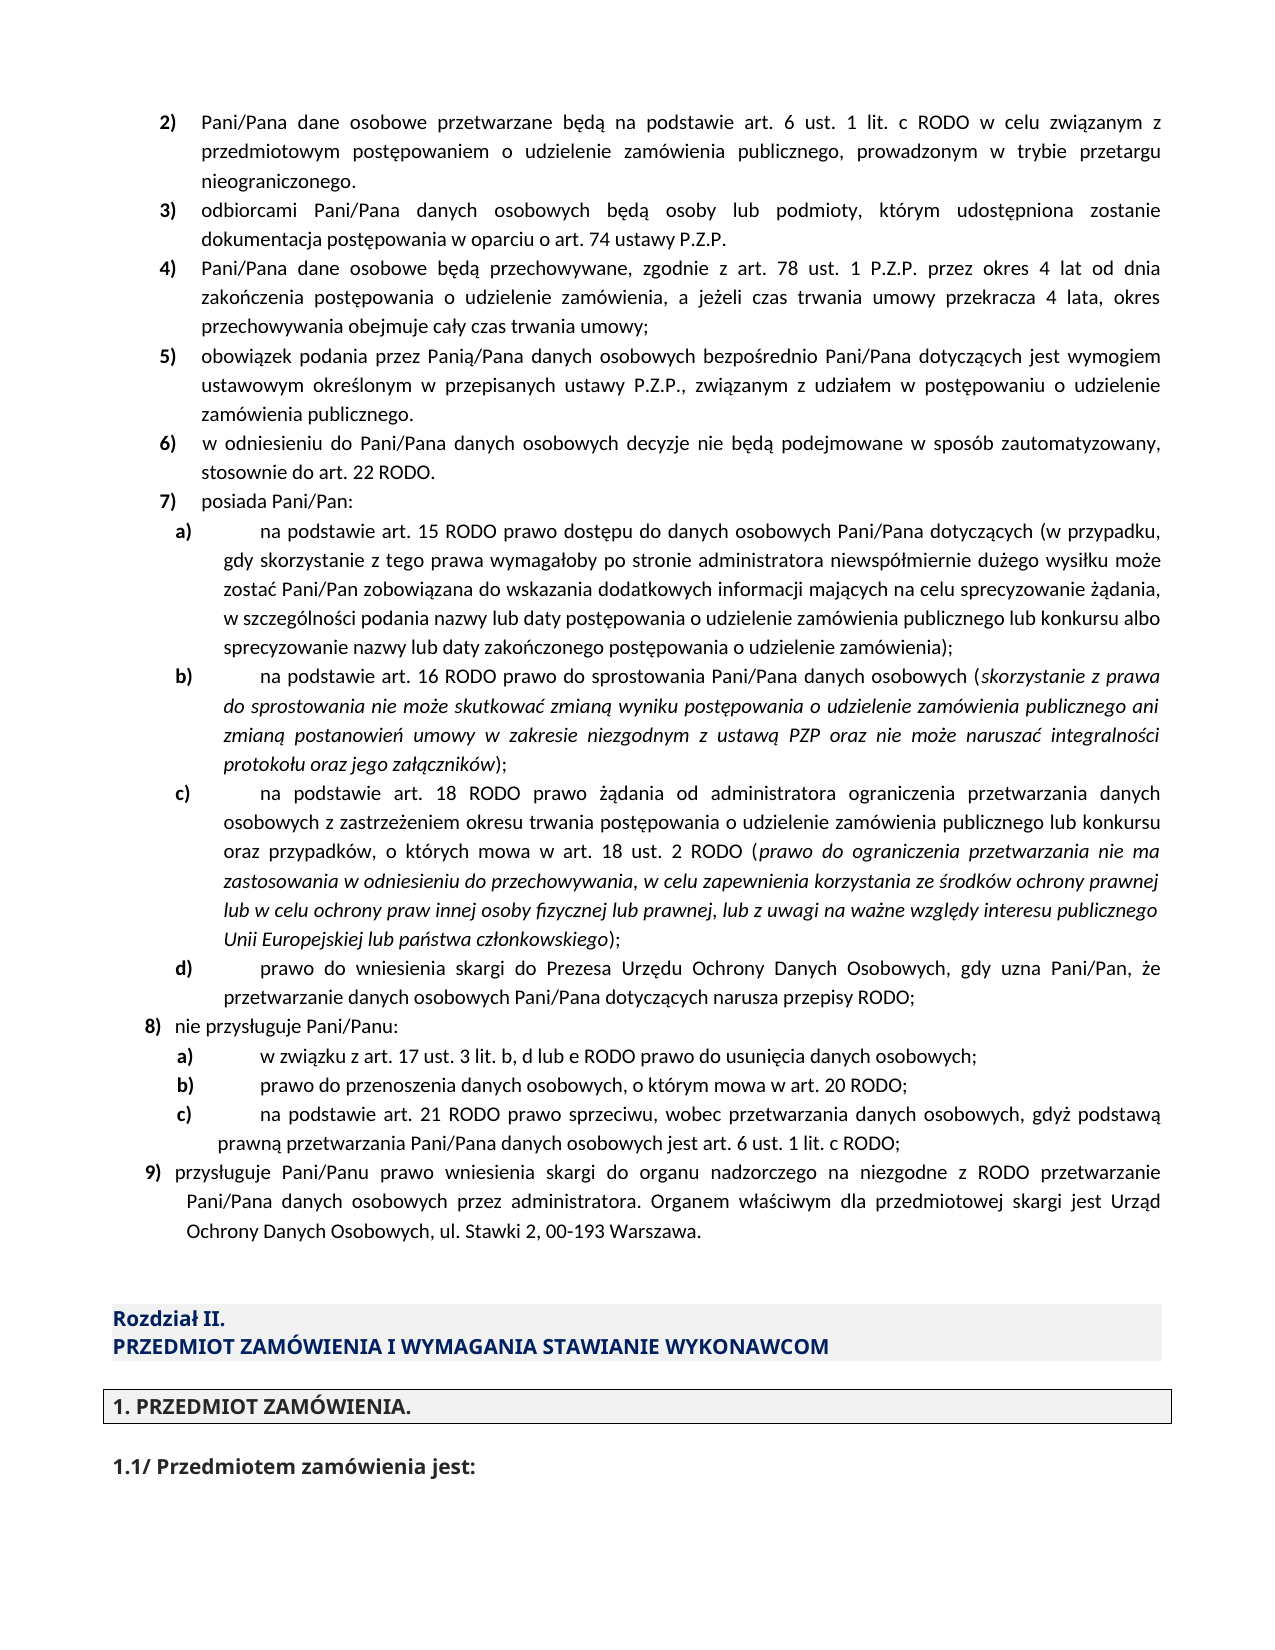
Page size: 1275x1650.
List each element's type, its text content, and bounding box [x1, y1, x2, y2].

text 1.1/ Przedmiotem zamówienia jest: [112, 1452, 1162, 1481]
text 1. PRZEDMIOT ZAMÓWIENIA. [104, 1390, 1171, 1423]
list obowiązek podania przez Panią/Pana danych osobowych bezpośrednio Pani/Pana dotyczących jest wymogiem ustawowym określonym w przepisanych ustawy P.Z.P., związanym z udziałem w postępowaniu o udzielenie zamówienia publicznego. [159, 343, 1162, 427]
list na podstawie art. 15 RODO prawo dostępu do danych osobowych Pani/Pana dotyczących (w przypadku, gdy skorzystanie z tego prawa wymagałoby po stronie administratora niewspółmiernie dużego wysiłku może zostać Pani/Pan zobowiązana do wskazania dodatkowych informacji mających na celu sprecyzowanie żądania, w szczególności podania nazwy lub daty postępowania o udzielenie zamówienia publicznego lub konkursu albo sprecyzowanie nazwy lub daty zakończonego postępowania o udzielenie zamówienia); [175, 518, 1162, 660]
list Pani/Pana dane osobowe będą przechowywane, zgodnie z art. 78 ust. 1 P.Z.P. przez okres 4 lat od dnia zakończenia postępowania o udzielenie zamówienia, a jeżeli czas trwania umowy przekracza 4 lata, okres przechowywania obejmuje cały czas trwania umowy; [159, 255, 1162, 339]
list nie przysługuje Pani/Panu: [144, 1014, 1162, 1039]
list Pani/Pana dane osobowe przetwarzane będą na podstawie art. 6 ust. 1 lit. c RODO w celu związanym z przedmiotowym postępowaniem o udzielenie zamówienia publicznego, prowadzonym w trybie przetargu nieograniczonego. [159, 109, 1162, 193]
list na podstawie art. 16 RODO prawo do sprostowania Pani/Pana danych osobowych (skorzystanie z prawa do sprostowania nie może skutkować zmianą wyniku postępowania o udzielenie zamówienia publicznego ani zmianą postanowień umowy w zakresie niezgodnym z ustawą PZP oraz nie może naruszać integralności protokołu oraz jego załączników); [175, 664, 1162, 777]
list przysługuje Pani/Panu prawo wniesienia skargi do organu nadzorczego na niezgodne z RODO przetwarzanie Pani/Pana danych osobowych przez administratora. Organem właściwym dla przedmiotowej skargi jest Urząd Ochrony Danych Osobowych, ul. Stawki 2, 00-193 Warszawa. [144, 1159, 1162, 1243]
text Rozdział II. [112, 1304, 1162, 1332]
text PRZEDMIOT ZAMÓWIENIA I WYMAGANIA STAWIANIE WYKONAWCOM [112, 1332, 1162, 1361]
list w odniesieniu do Pani/Pana danych osobowych decyzje nie będą podejmowane w sposób zautomatyzowany, stosownie do art. 22 RODO. [159, 430, 1162, 485]
list prawo do przenoszenia danych osobowych, o którym mowa w art. 20 RODO; [177, 1072, 1162, 1097]
list odbiorcami Pani/Pana danych osobowych będą osoby lub podmioty, którym udostępniona zostanie dokumentacja postępowania w oparciu o art. 74 ustawy P.Z.P. [159, 197, 1162, 252]
list prawo do wniesienia skargi do Prezesa Urzędu Ochrony Danych Osobowych, gdy uzna Pani/Pan, że przetwarzanie danych osobowych Pani/Pana dotyczących narusza przepisy RODO; [175, 955, 1162, 1010]
list na podstawie art. 18 RODO prawo żądania od administratora ograniczenia przetwarzania danych osobowych z zastrzeżeniem okresu trwania postępowania o udzielenie zamówienia publicznego lub konkursu oraz przypadków, o których mowa w art. 18 ust. 2 RODO (prawo do ograniczenia przetwarzania nie ma zastosowania w odniesieniu do przechowywania, w celu zapewnienia korzystania ze środków ochrony prawnej lub w celu ochrony praw innej osoby fizycznej lub prawnej, lub z uwagi na ważne względy interesu publicznego Unii Europejskiej lub państwa członkowskiego); [175, 780, 1162, 952]
list posiada Pani/Pan: [159, 489, 1162, 514]
list na podstawie art. 21 RODO prawo sprzeciwu, wobec przetwarzania danych osobowych, gdyż podstawą prawną przetwarzania Pani/Pana danych osobowych jest art. 6 ust. 1 lit. c RODO; [177, 1101, 1162, 1156]
list w związku z art. 17 ust. 3 lit. b, d lub e RODO prawo do usunięcia danych osobowych; [177, 1043, 1162, 1068]
